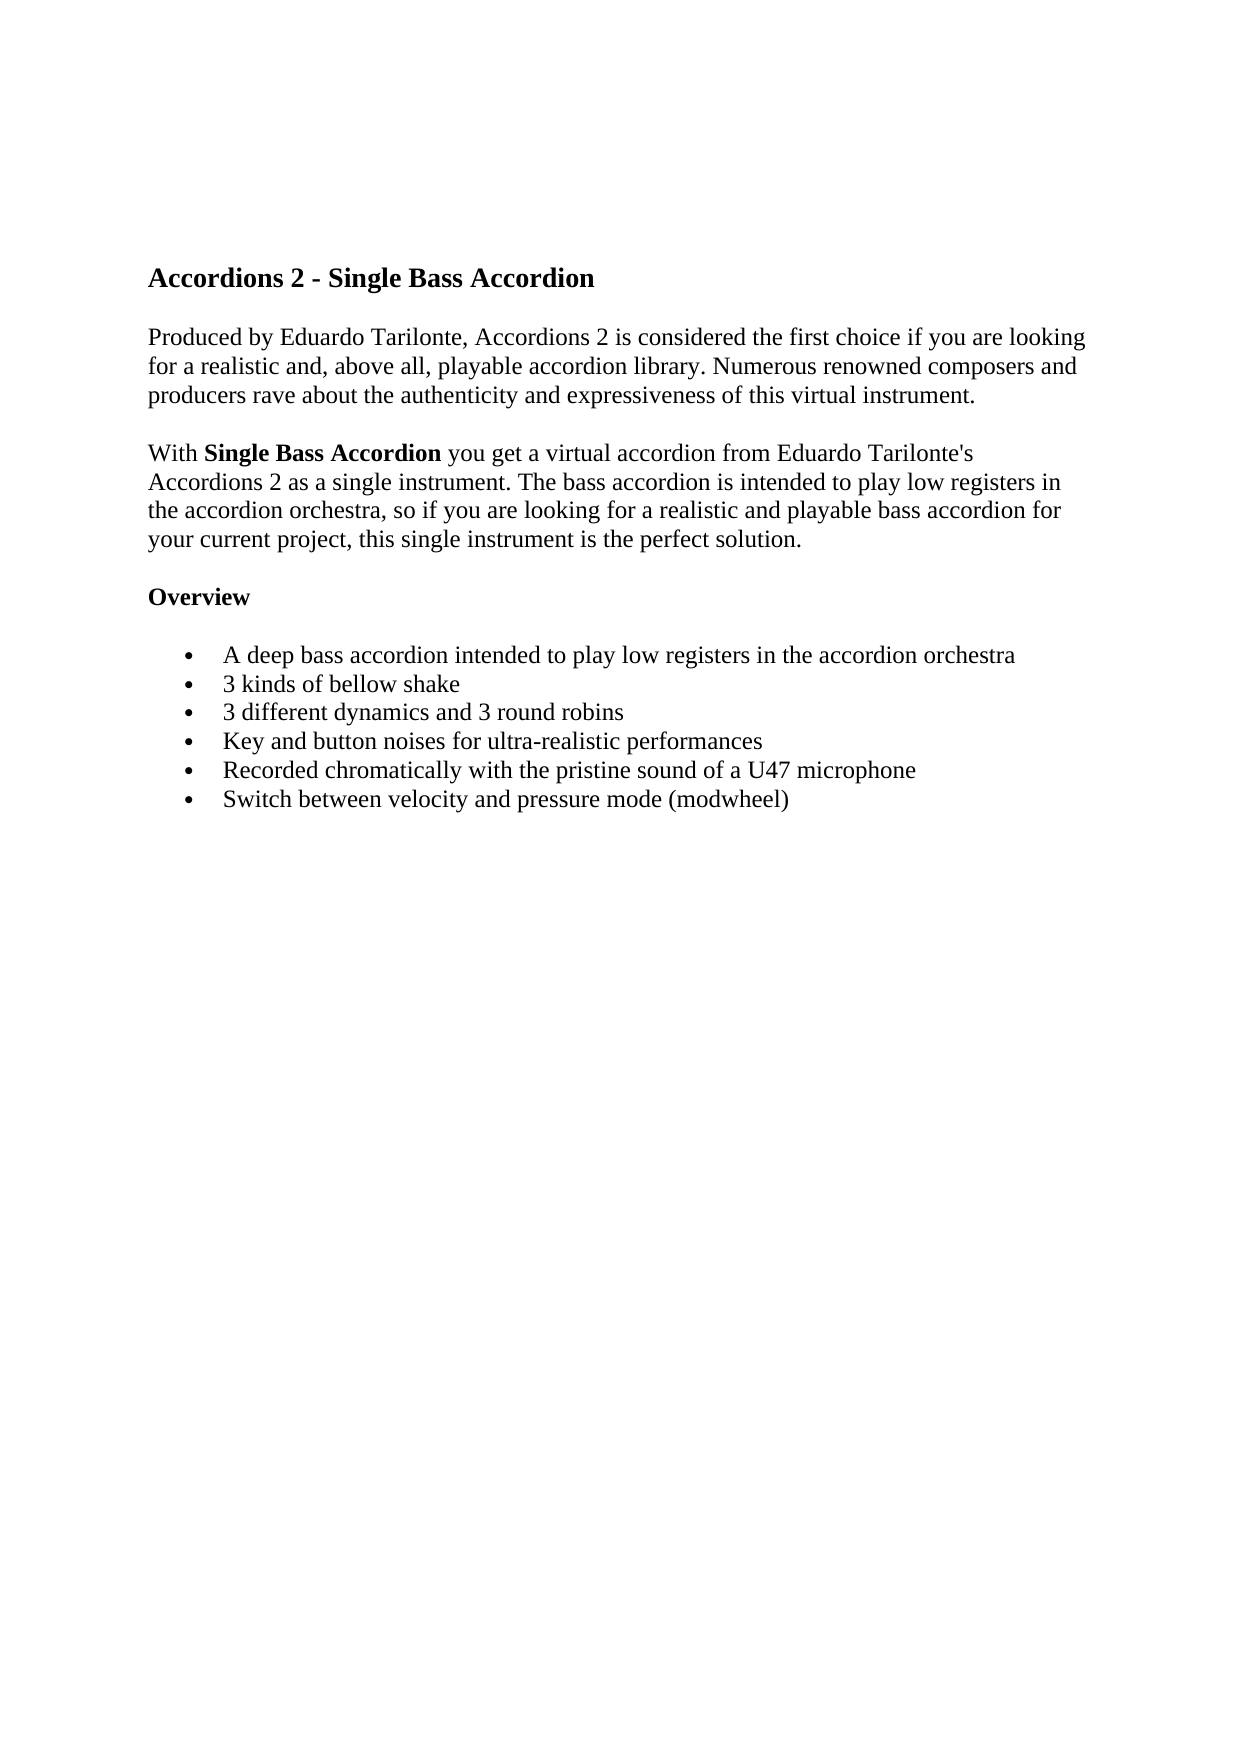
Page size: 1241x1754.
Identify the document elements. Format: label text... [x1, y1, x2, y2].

text Overview [148, 582, 1093, 611]
text Produced by Eduardo Tarilonte, Accordions 2 is considered the first choice if you are looking for a realistic and, above all, playable accordion library. Numerous renowned composers and producers rave about the authenticity and expressiveness of this virtual instrument. [148, 322, 1093, 409]
text Accordions 2 - Single Bass Accordion [148, 261, 1093, 293]
list Key and button noises for ultra-realistic performances [185, 726, 1093, 755]
list Recorded chromatically with the pristine sound of a U47 microphone [185, 755, 1093, 784]
list 3 kinds of bellow shake [185, 669, 1093, 697]
list A deep bass accordion intended to play low registers in the accordion orchestra [185, 640, 1093, 669]
list Switch between velocity and pressure mode (modwheel) [185, 784, 1093, 812]
text With Single Bass Accordion you get a virtual accordion from Eduardo Tarilonte's Accordions 2 as a single instrument. The bass accordion is intended to play low registers in the accordion orchestra, so if you are looking for a realistic and playable bass accordion for your current project, this single instrument is the perfect solution. [148, 438, 1093, 553]
list 3 different dynamics and 3 round robins [185, 697, 1093, 726]
